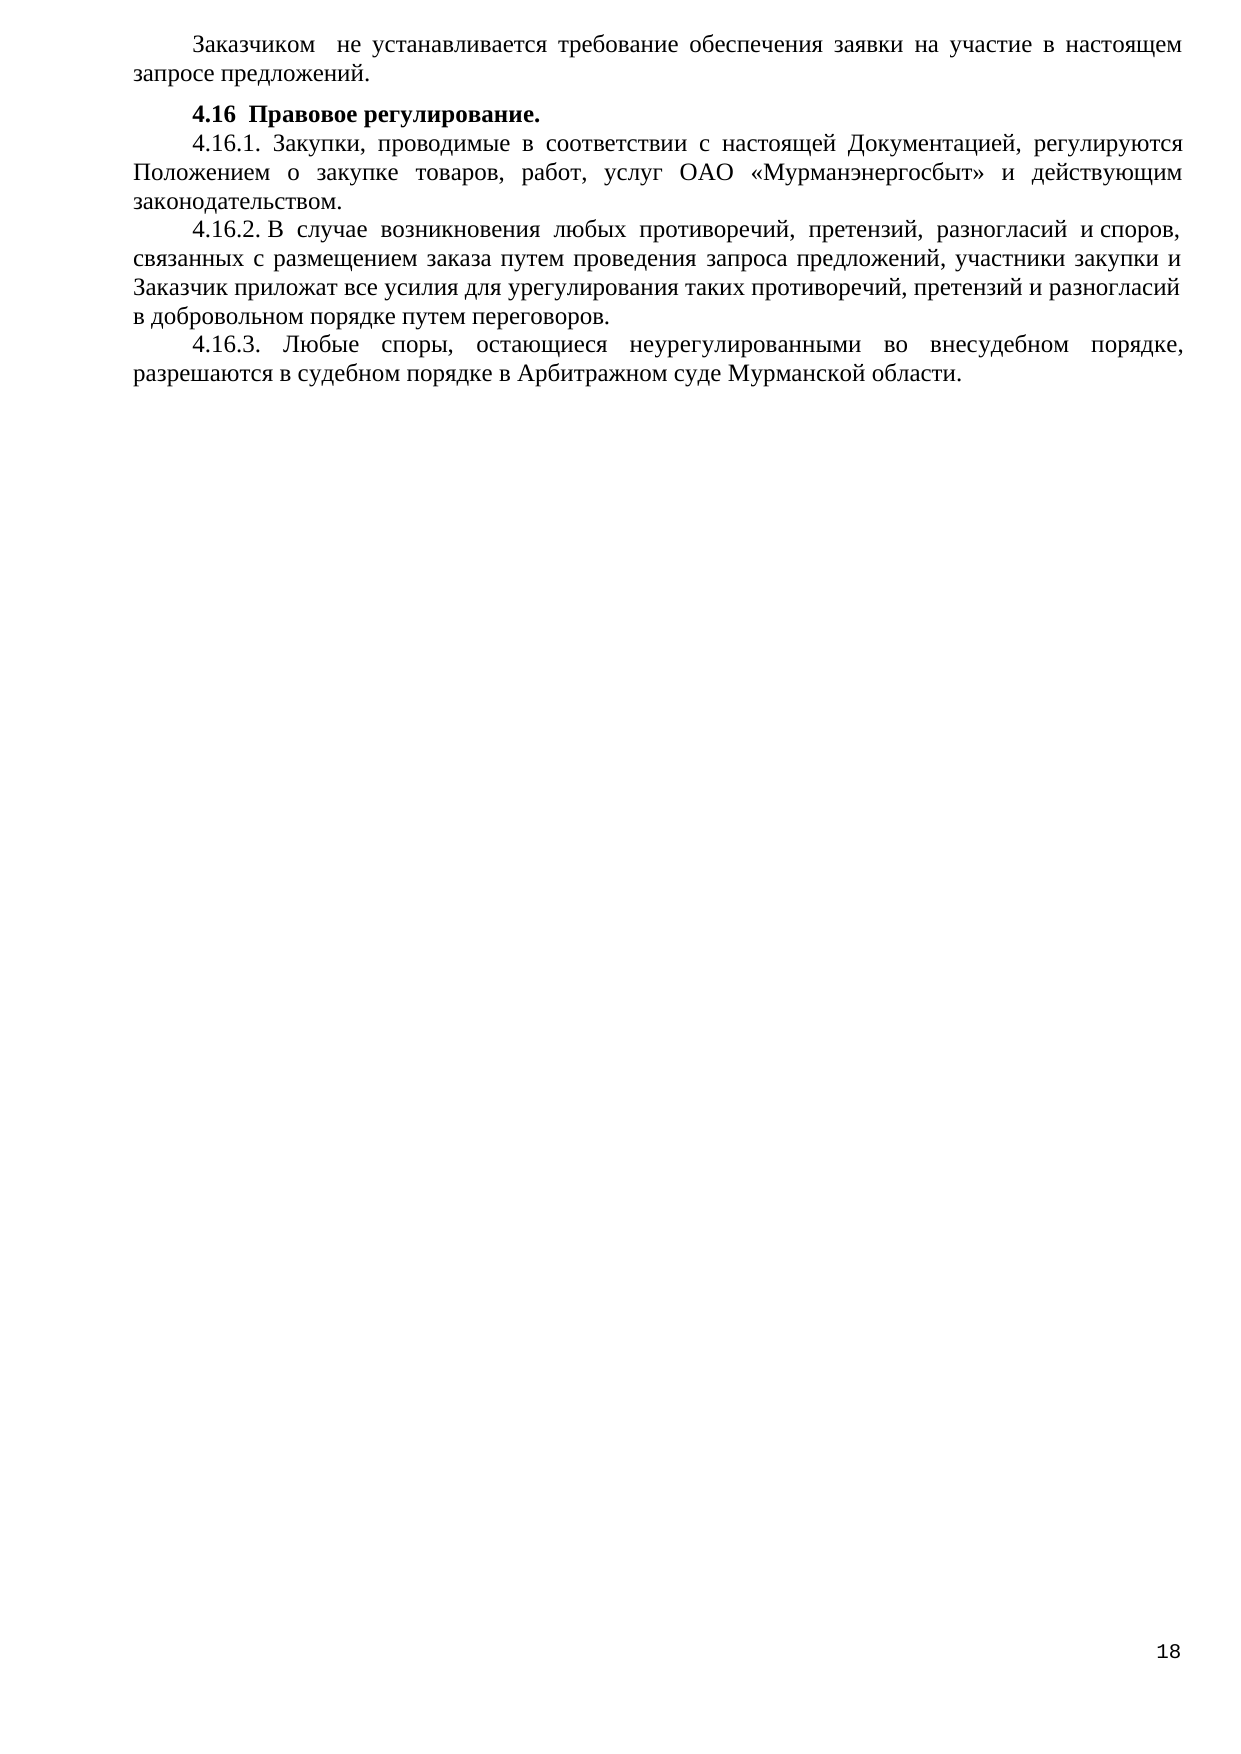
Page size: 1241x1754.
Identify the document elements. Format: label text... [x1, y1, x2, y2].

text 4.16 Правовое регулирование. [133, 99, 1181, 128]
text 4.16.3. Любые споры, остающиеся неурегулированными во внесудебном порядке, разрешаются в судебном порядке в Арбитражном суде Мурманской области. [133, 329, 1183, 387]
text 4.16.1. Закупки, проводимые в соответствии с настоящей Документацией, регулируются Положением о закупке товаров, работ, услуг ОАО «Мурманэнергосбыт» и действующим законодательством. [133, 128, 1183, 214]
text Заказчиком не устанавливается требование обеспечения заявки на участие в настоящем запросе предложений. [133, 29, 1183, 87]
text 4.16.2. В случае возникновения любых противоречий, претензий, разногласий и споров, связанных с размещением заказа путем проведения запроса предложений, участники закупки и Заказчик приложат все усилия для урегулирования таких противоречий, претензий и разногласий в добровольном порядке путем переговоров. [133, 214, 1181, 329]
